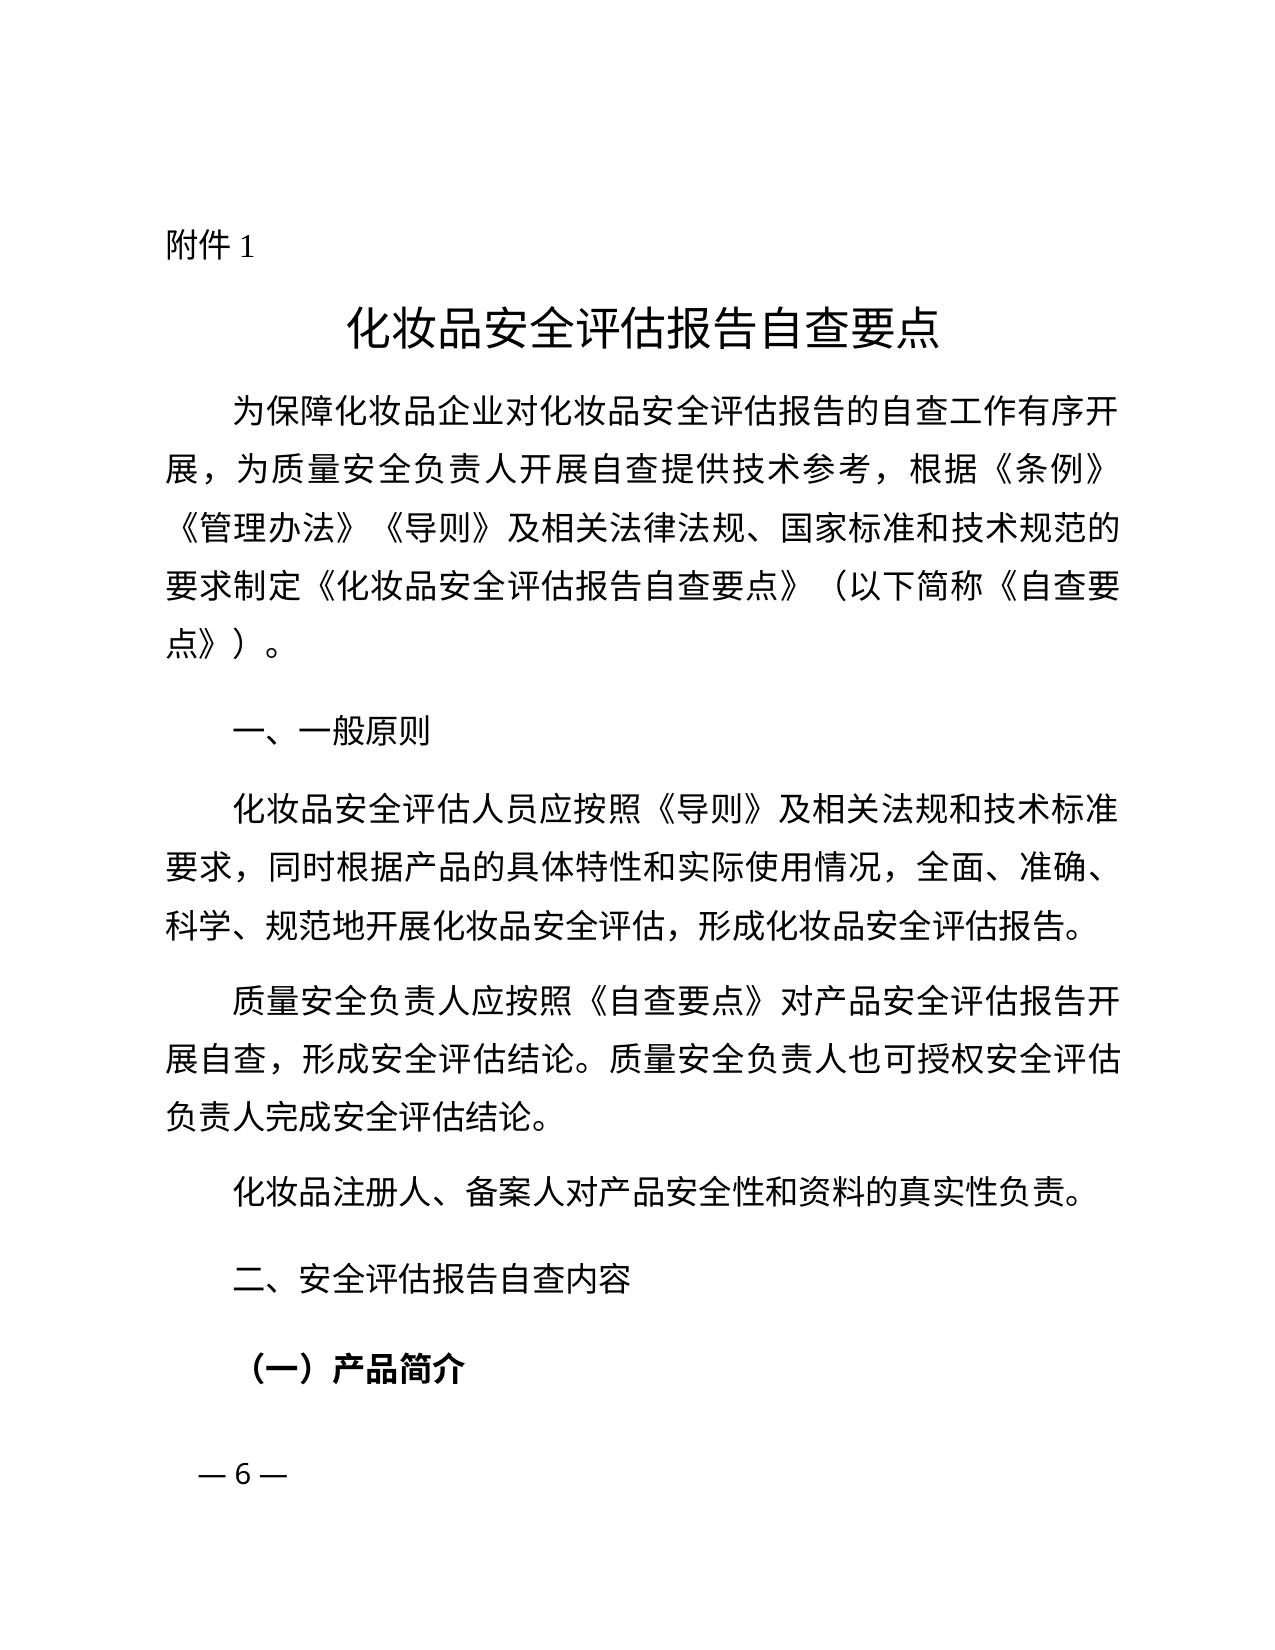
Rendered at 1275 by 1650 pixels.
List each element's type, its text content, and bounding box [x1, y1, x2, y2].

text 为保障化妆品企业对化妆品安全评估报告的自查工作有序开展，为质量安全负责人开展自查提供技术参考，根据《条例》《管理办法》《导则》及相关法律法规、国家标准和技术规范的要求制定《化妆品安全评估报告自查要点》（以下简称《自查要点》）。 [165, 377, 1121, 668]
text 二、安全评估报告自查内容 [165, 1233, 1121, 1306]
text 化妆品注册人、备案人对产品安全性和资料的真实性负责。 [165, 1158, 1121, 1216]
text 化妆品安全评估报告自查要点 [165, 287, 1121, 360]
text 质量安全负责人应按照《自查要点》对产品安全评估报告开展自查，形成安全评估结论。质量安全负责人也可授权安全评估负责人完成安全评估结论。 [165, 966, 1121, 1141]
text 一、一般原则 [165, 685, 1121, 758]
text （一）产品简介 [165, 1323, 1121, 1396]
text 化妆品安全评估人员应按照《导则》及相关法规和技术标准要求，同时根据产品的具体特性和实际使用情况，全面、准确、科学、规范地开展化妆品安全评估，形成化妆品安全评估报告。 [165, 775, 1121, 950]
text 附件1 [165, 218, 1121, 267]
